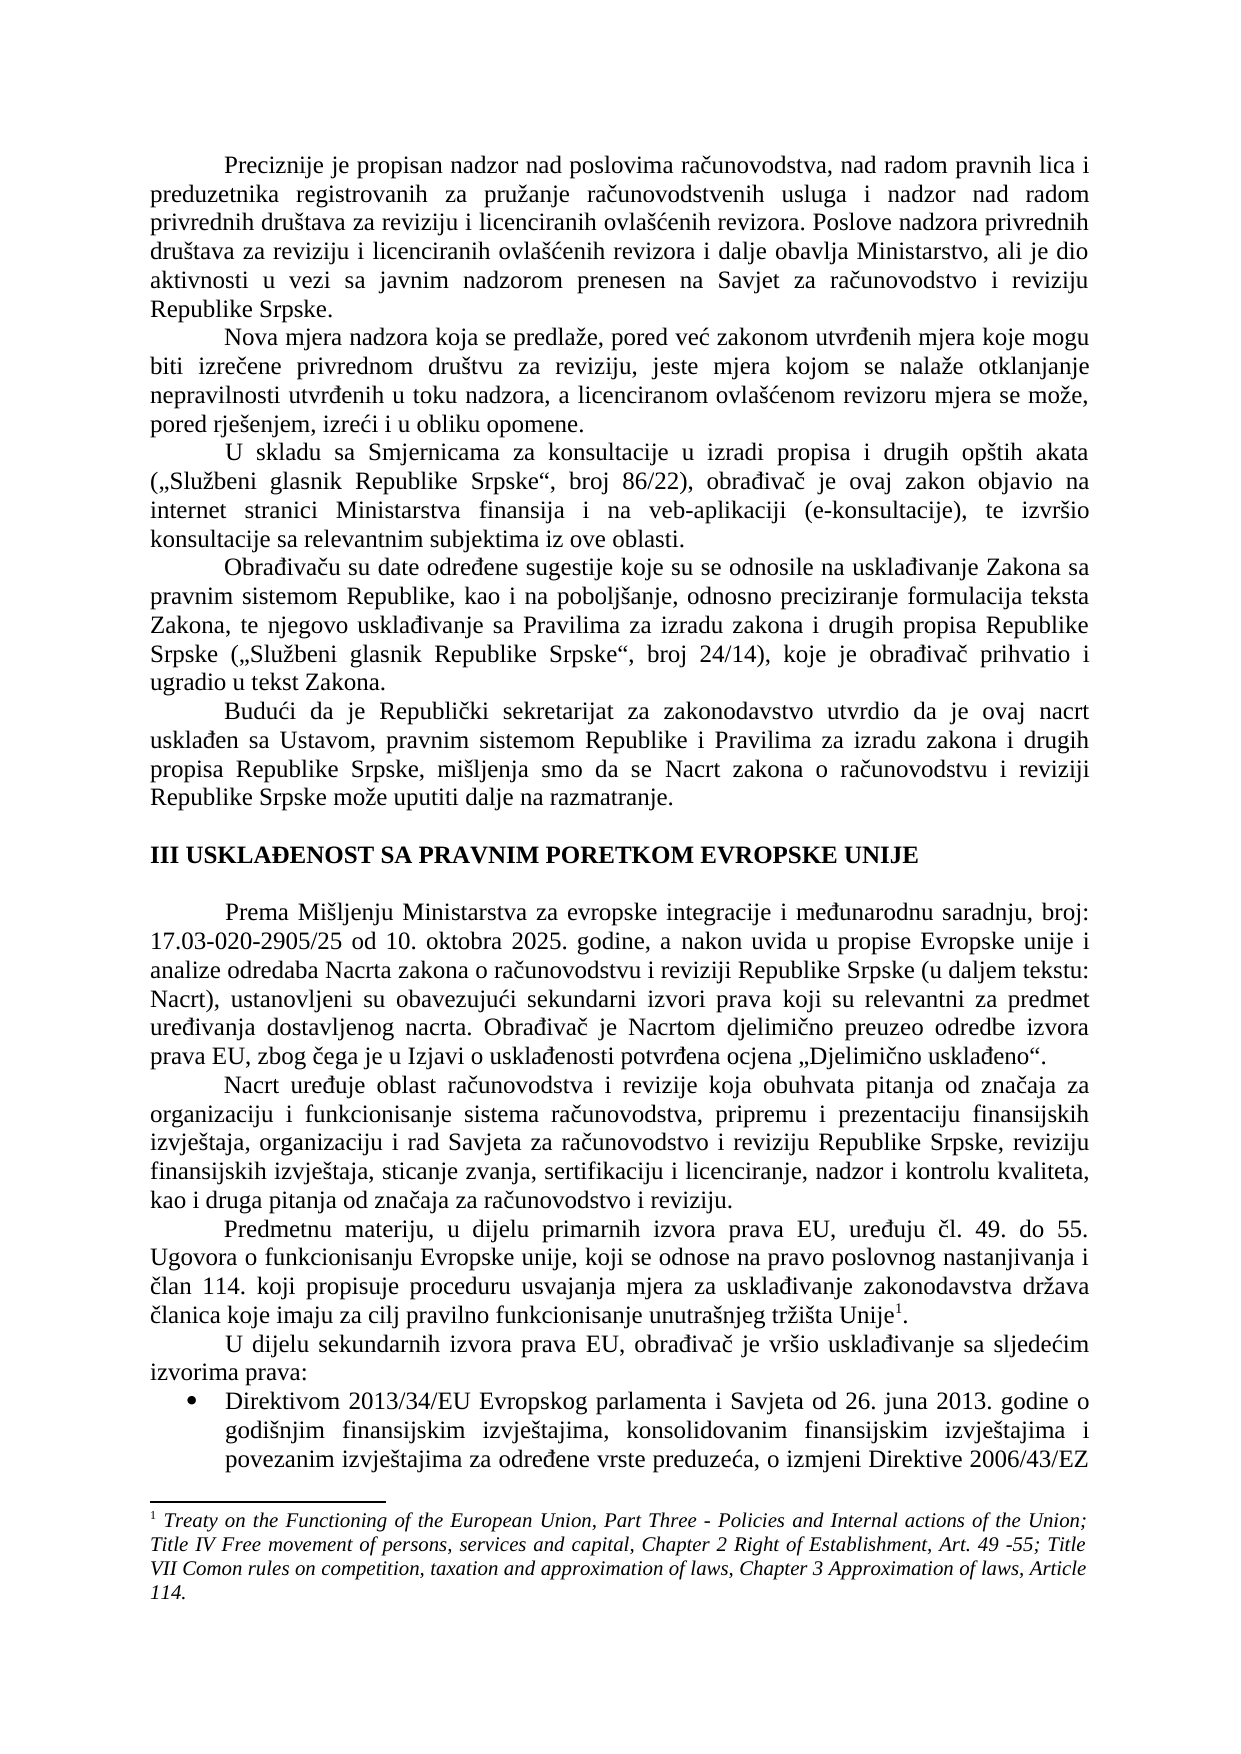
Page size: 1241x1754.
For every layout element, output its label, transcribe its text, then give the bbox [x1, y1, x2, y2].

text Nova mjera nadzora koja se predlaže, pored već zakonom utvrđenih mjera koje mogu biti izrečene privrednom društvu za reviziju, jeste mjera kojom se nalaže otklanjanje nepravilnosti utvrđenih u toku nadzora, a licenciranom ovlašćenom revizoru mjera se može, pored rješenjem, izreći i u obliku opomene. [150, 322, 1090, 437]
text Preciznije je propisan nadzor nad poslovima računovodstva, nad radom pravnih lica i preduzetnika registrovanih za pružanje računovodstvenih usluga i nadzor nad radom privrednih društava za reviziju i licenciranih ovlašćenih revizora. Poslove nadzora privrednih društava za reviziju i licenciranih ovlašćenih revizora i dalje obavlja Ministarstvo, ali je dio aktivnosti u vezi sa javnim nadzorom prenesen na Savjet za računovodstvo i reviziju Republike Srpske. [150, 150, 1090, 322]
text Budući da je Republički sekretarijat za zakonodavstvo utvrdio da je ovaj nacrt usklađen sa Ustavom, pravnim sistemom Republike i Pravilima za izradu zakona i drugih propisa Republike Srpske, mišljenja smo da se Nacrt zakona o računovodstvu i reviziji Republike Srpske može uputiti dalje na razmatranje. [150, 696, 1090, 811]
text U dijelu sekundarnih izvora prava EU, obrađivač je vršio usklađivanje sa sljedećim izvorima prava: [150, 1329, 1090, 1386]
text Obrađivaču su date određene sugestije koje su se odnosile na usklađivanje Zakona sa pravnim sistemom Republike, kao i na poboljšanje, odnosno preciziranje formulacija teksta Zakona, te njegovo usklađivanje sa Pravilima za izradu zakona i drugih propisa Republike Srpske („Službeni glasnik Republike Srpske“, broj 24/14), koje je obrađivač prihvatio i ugradio u tekst Zakona. [150, 552, 1090, 696]
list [187, 1386, 1090, 1472]
text Nacrt uređuje oblast računovodstva i revizije koja obuhvata pitanja od značaja za organizaciju i funkcionisanje sistema računovodstva, pripremu i prezentaciju finansijskih izvještaja, organizaciju i rad Savjeta za računovodstvo i reviziju Republike Srpske, reviziju finansijskih izvještaja, sticanje zvanja, sertifikaciju i licenciranje, nadzor i kontrolu kvaliteta, kao i druga pitanja od značaja za računovodstvo i reviziju. [150, 1070, 1090, 1214]
text U skladu sa Smjernicama za konsultacije u izradi propisa i drugih opštih akata („Službeni glasnik Republike Srpske“, broj 86/22), obrađivač je ovaj zakon objavio na internet stranici Ministarstva finansija i na veb-aplikaciji (e-konsultacije), te izvršio konsultacije sa relevantnim subjektima iz ove oblasti. [150, 437, 1090, 552]
text III USKLAĐENOST SA PRAVNIM PORETKOM EVROPSKE UNIJE [150, 840, 1090, 869]
text Prema Mišljenju Ministarstva za evropske integracije i međunarodnu saradnju, broj: 17.03-020-2905/25 od 10. oktobra 2025. godine, a nakon uvida u propise Evropske unije i analize odredaba Nacrta zakona o računovodstvu i reviziji Republike Srpske (u daljem tekstu: Nacrt), ustanovljeni su obavezujući sekundarni izvori prava koji su relevantni za predmet uređivanja dostavljenog nacrta. Obrađivač je Nacrtom djelimično preuzeo odredbe izvora prava EU, zbog čega je u Izjavi o usklađenosti potvrđena ocjena „Djelimično usklađeno“. [150, 897, 1090, 1070]
text Predmetnu materiju, u dijelu primarnih izvora prava EU, uređuju čl. 49. do 55. Ugovora o funkcionisanju Evropske unije, koji se odnose na pravo poslovnog nastanjivanja i član 114. koji propisuje proceduru usvajanja mjera za usklađivanje zakonodavstva država članica koje imaju za cilj pravilno funkcionisanje unutrašnjeg tržišta Unije. [150, 1214, 1090, 1329]
